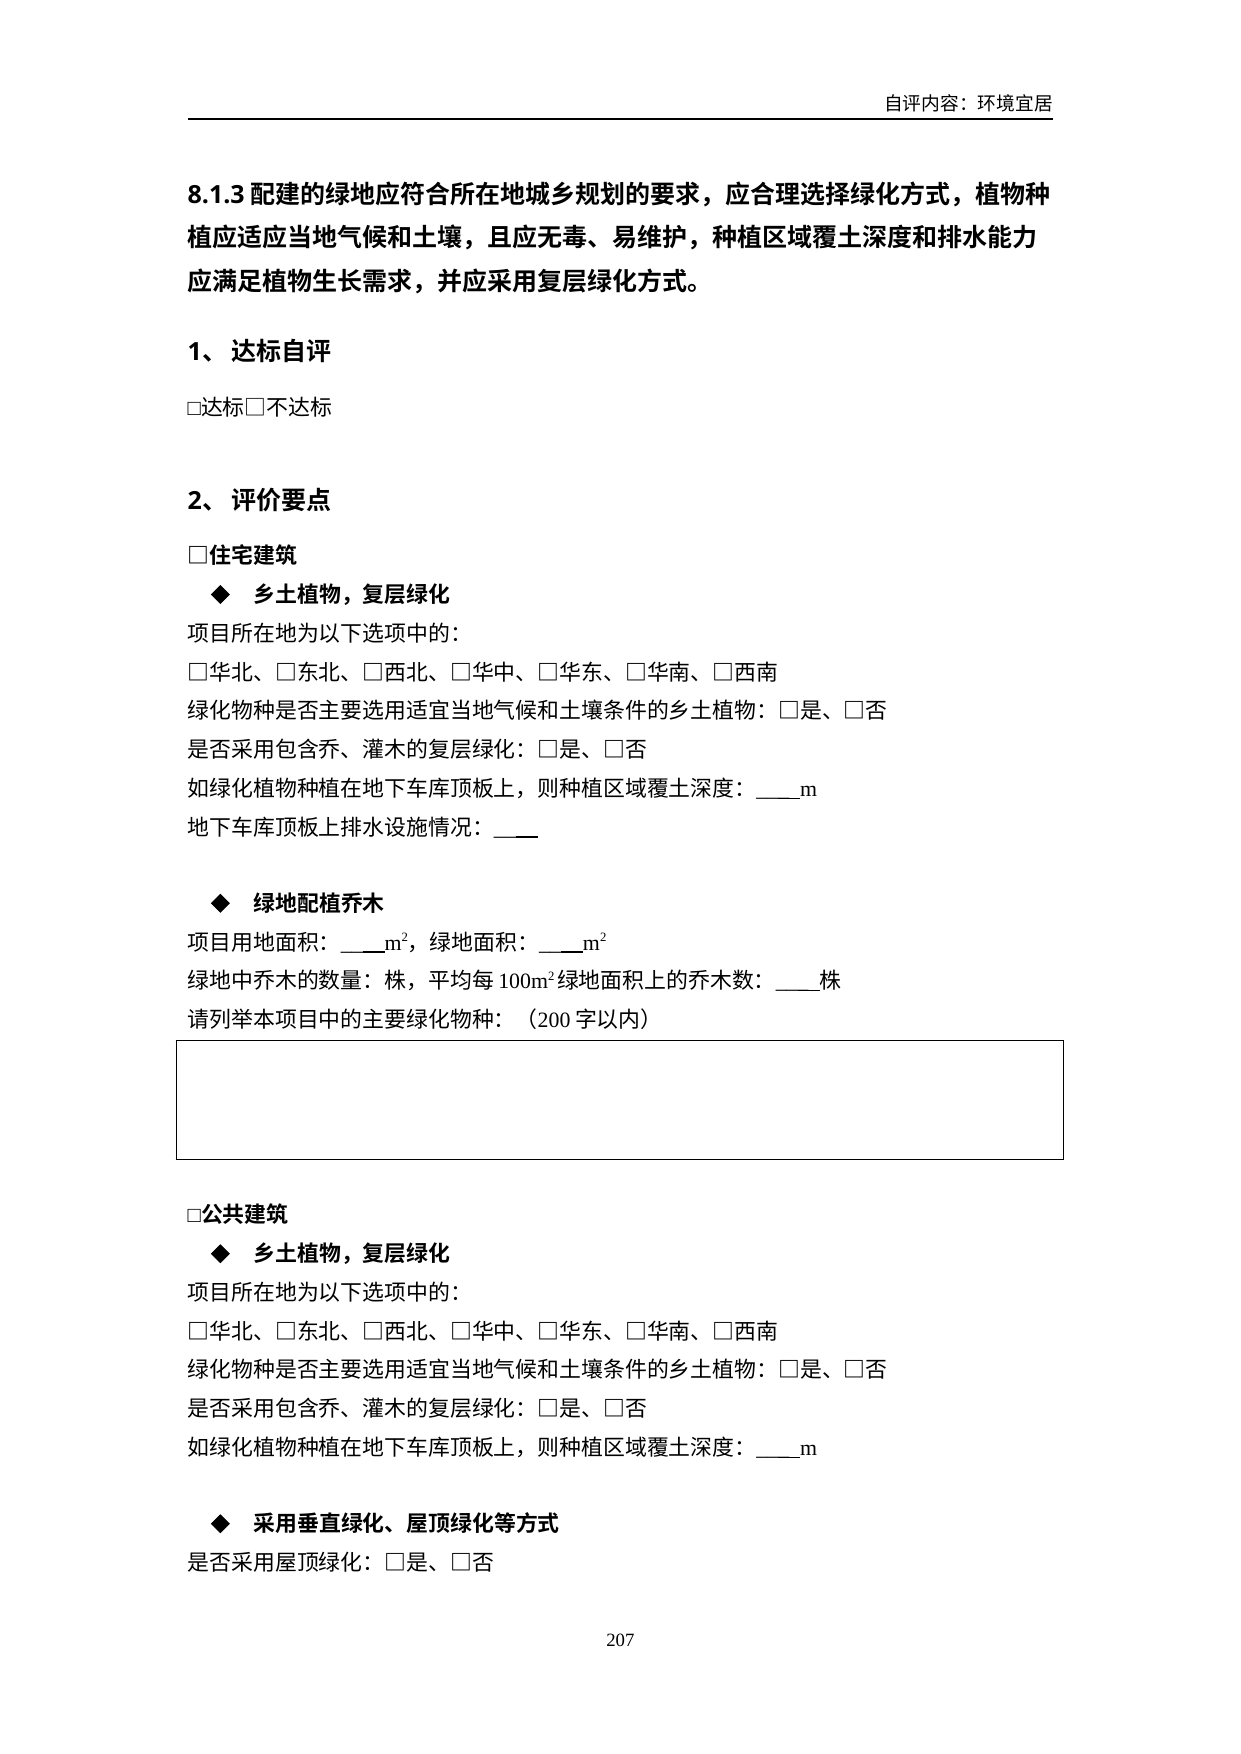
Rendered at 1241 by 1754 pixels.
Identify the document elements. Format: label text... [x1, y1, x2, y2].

text □住宅建筑 [187, 538, 1053, 570]
list 乡土植物，复层绿化 [209, 1236, 1053, 1268]
text 绿化物种是否主要选用适宜当地气候和土壤条件的乡土植物：□是、□否 [187, 693, 1053, 725]
list 绿地配植乔木 [209, 885, 1053, 918]
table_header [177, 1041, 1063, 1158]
list 采用垂直绿化、屋顶绿化等方式 [209, 1506, 1053, 1538]
text 请列举本项目中的主要绿化物种：（200字以内） [187, 1002, 1053, 1034]
list 评价要点 [187, 466, 1053, 531]
text 绿地中乔木的数量：株，平均每100m2绿地面积上的乔木数：___ 株 [187, 963, 1053, 995]
list 乡土植物，复层绿化 [209, 577, 1053, 609]
text 是否采用包含乔、灌木的复层绿化：□是、□否 [187, 732, 1053, 764]
text 项目所在地为以下选项中的： [187, 615, 1053, 648]
text □华北、□东北、□西北、□华中、□华东、□华南、□西南 [187, 1313, 1053, 1346]
text 如绿化植物种植在地下车库顶板上，则种植区域覆土深度：___ m [187, 770, 1053, 803]
text 如绿化植物种植在地下车库顶板上，则种植区域覆土深度：___ m [187, 1429, 1053, 1462]
text 绿化物种是否主要选用适宜当地气候和土壤条件的乡土植物：□是、□否 [187, 1352, 1053, 1384]
text 是否采用屋顶绿化：□是、□否 [187, 1544, 1053, 1577]
text □公共建筑 [187, 1197, 1053, 1229]
text □达标□不达标 [187, 389, 1053, 422]
list 达标自评 [187, 317, 1053, 382]
text 项目用地面积：___ m2，绿地面积：___ m2 [187, 924, 1053, 957]
subtitle 8.1.3配建的绿地应符合所在地城乡规划的要求，应合理选择绿化方式，植物种植应适应当地气候和土壤，且应无毒、易维护，种植区域覆土深度和排水能力应满足植物生长需求，并应采用复层绿化方式。 [187, 174, 1053, 298]
text 是否采用包含乔、灌木的复层绿化：□是、□否 [187, 1391, 1053, 1423]
text 地下车库顶板上排水设施情况：___ [187, 809, 1053, 842]
text □华北、□东北、□西北、□华中、□华东、□华南、□西南 [187, 654, 1053, 687]
text 项目所在地为以下选项中的： [187, 1274, 1053, 1307]
